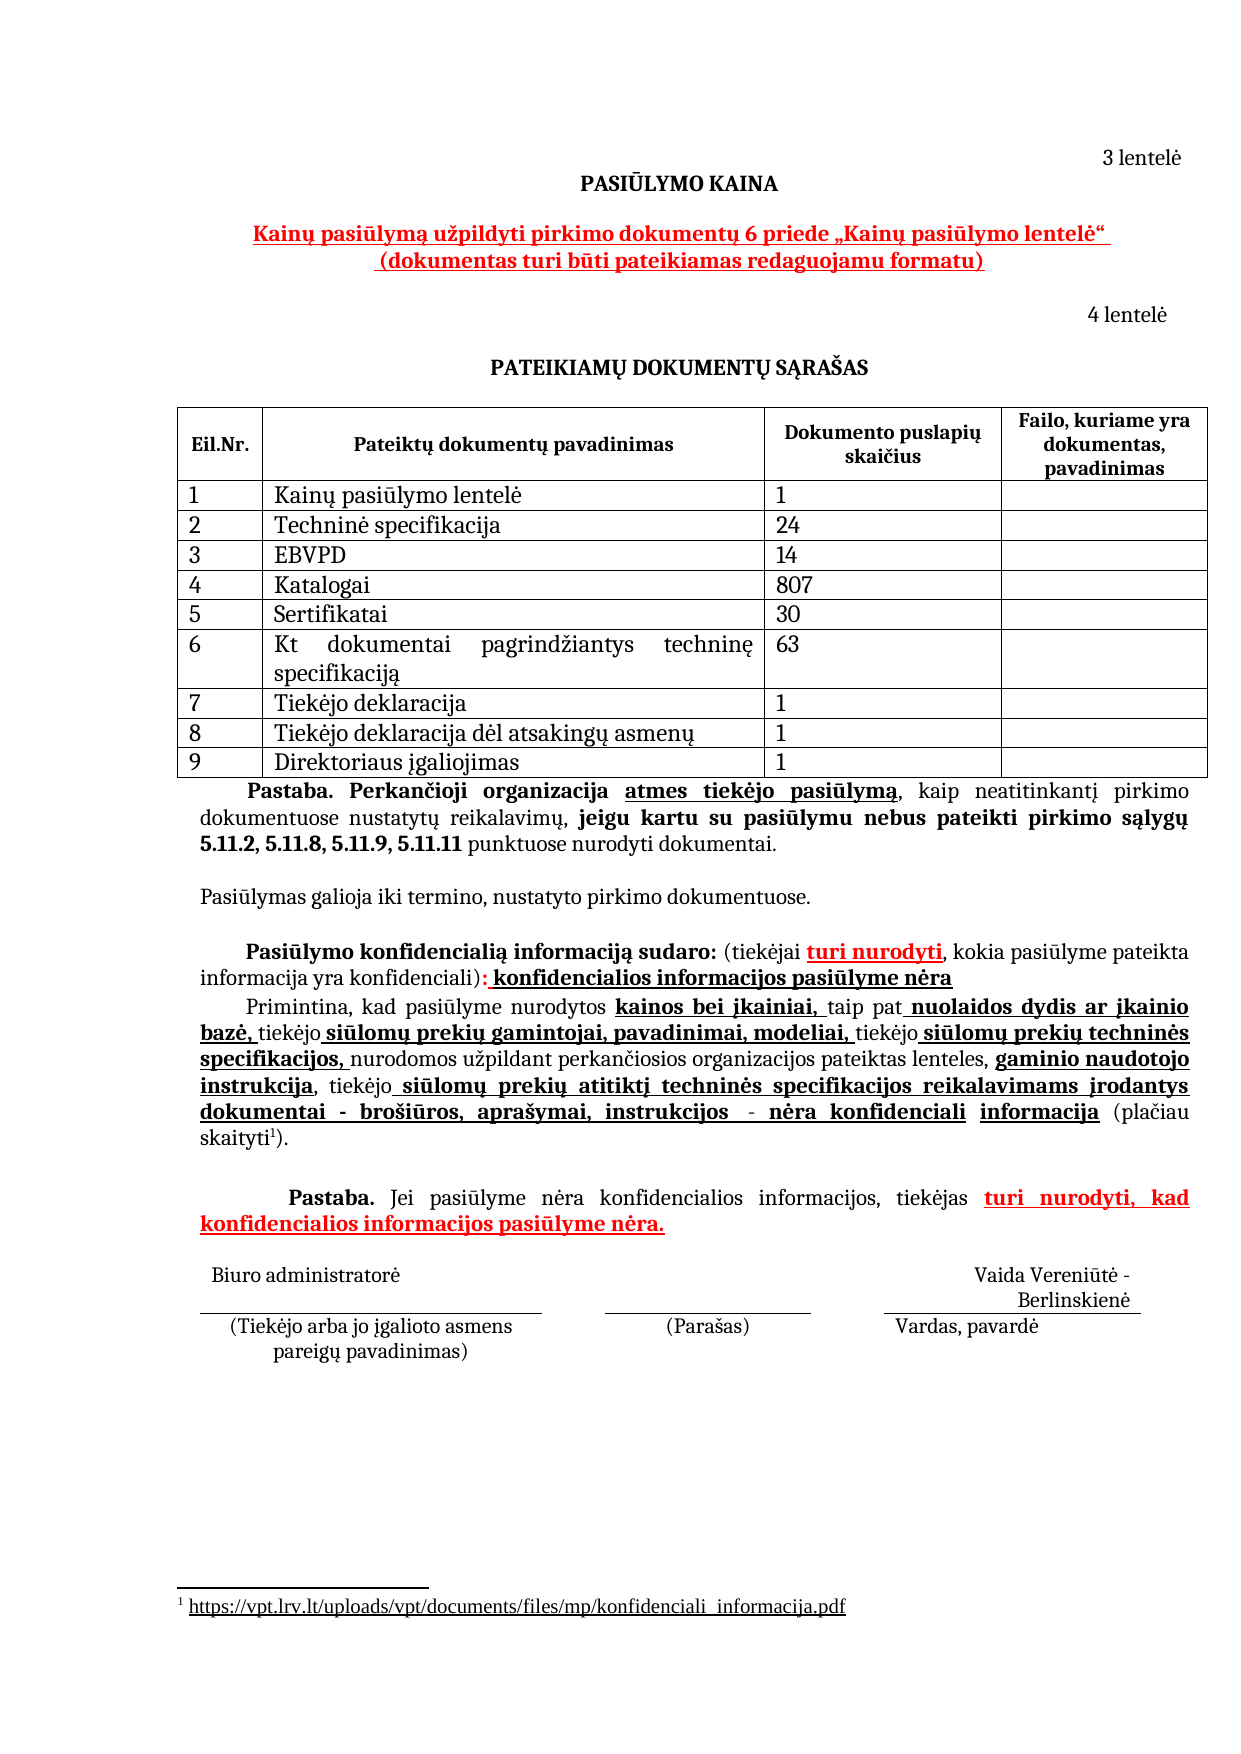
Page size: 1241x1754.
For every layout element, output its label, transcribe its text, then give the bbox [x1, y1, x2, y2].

table_cell Direktoriaus įgaliojimas [263, 748, 764, 777]
table_cell Kainų pasiūlymo lentelė [263, 481, 764, 510]
table_cell Tiekėjo deklaracija [263, 689, 764, 717]
table_cell Techninė specifikacija [263, 511, 764, 540]
table_cell [1002, 511, 1207, 540]
table_cell 1 [765, 748, 1001, 777]
table_cell [1002, 541, 1207, 569]
table_header [189, 1237, 1201, 1364]
table_header Dokumento puslapių skaičius [765, 408, 1001, 480]
table_cell 1 [765, 481, 1001, 510]
table_header Failo, kuriame yra dokumentas, pavadinimas [1002, 408, 1207, 480]
table_cell [1002, 689, 1207, 717]
table_cell 24 [765, 511, 1001, 540]
table_cell 1 [765, 689, 1001, 717]
table_cell [1002, 748, 1207, 777]
text 4 lentelė [177, 274, 1181, 328]
text 3 lentelė [1002, 144, 1181, 171]
table_cell [1002, 481, 1207, 510]
table_cell [1002, 571, 1207, 599]
text (dokumentas turi būti pateikiamas redaguojamu formatu) [177, 247, 1181, 274]
text PATEIKIAMŲ DOKUMENTŲ SĄRAŠAS [177, 354, 1181, 381]
table_cell [1002, 600, 1207, 629]
table_header Pastaba. Perkančioji organizacija atmes tiekėjo pasiūlymą, kaip neatitinkantį pirkimo dokumentuose nustatytų reikalavimų, jeigu kartu su pasiūlymu nebus pateikti pirkimo sąlygų 5.11.2, 5.11.8, 5.11.9, 5.11.11 punktuose nurodyti dokumentai. Pasiūlymas galioja iki termino, nustatyto pirkimo dokumentuose. Pasiūlymo konfidencialią informaciją sudaro: (tiekėjai turi nurodyti, kokia pasiūlyme pateikta informacija yra konfidenciali): konfidencialios informacijos pasiūlyme nėra Primintina, kad pasiūlyme nurodytos kainos bei įkainiai, taip pat nuolaidos dydis ar įkainio bazė, tiekėjo siūlomų prekių gamintojai, pavadinimai, modeliai, tiekėjo siūlomų prekių techninės specifikacijos, nurodomos užpildant perkančiosios organizacijos pateiktas lenteles, gaminio naudotojo instrukcija, tiekėjo siūlomų prekių atitiktį techninės specifikacijos reikalavimams įrodantys dokumentai - brošiūros, aprašymai, instrukcijos - nėra konfidenciali informacija (plačiau skaityti). Pastaba. Jei pasiūlyme nėra konfidencialios informacijos, tiekėjas turi nurodyti, kad konfidencialios informacijos pasiūlyme nėra. [189, 778, 1201, 1237]
table_cell 30 [765, 600, 1001, 629]
table_cell 4 [178, 571, 262, 599]
table_header Eil.Nr. [178, 408, 262, 480]
table_cell Kt dokumentai pagrindžiantys techninę specifikaciją [263, 630, 764, 688]
table_cell 2 [178, 511, 262, 540]
table_cell 9 [178, 748, 262, 777]
table_header Pateiktų dokumentų pavadinimas [263, 408, 764, 480]
table_cell 8 [178, 719, 262, 747]
table_cell 63 [765, 630, 1001, 688]
table_cell 6 [178, 630, 262, 688]
table_cell [1002, 630, 1207, 688]
table_cell [1002, 719, 1207, 747]
table_cell 1 [178, 481, 262, 510]
table_cell Tiekėjo deklaracija dėl atsakingų asmenų [263, 719, 764, 747]
table_cell 5 [178, 600, 262, 629]
text PASIŪLYMO KAINA [177, 171, 1181, 197]
table_cell Sertifikatai [263, 600, 764, 629]
text Kainų pasiūlymą užpildyti pirkimo dokumentų 6 priede „Kainų pasiūlymo lentelė“ [177, 221, 1181, 247]
table_cell 14 [765, 541, 1001, 569]
table_cell 807 [765, 571, 1001, 599]
table_cell 1 [765, 719, 1001, 747]
table_cell 3 [178, 541, 262, 569]
table_cell Katalogai [263, 571, 764, 599]
table_cell EBVPD [263, 541, 764, 569]
table_cell 7 [178, 689, 262, 717]
